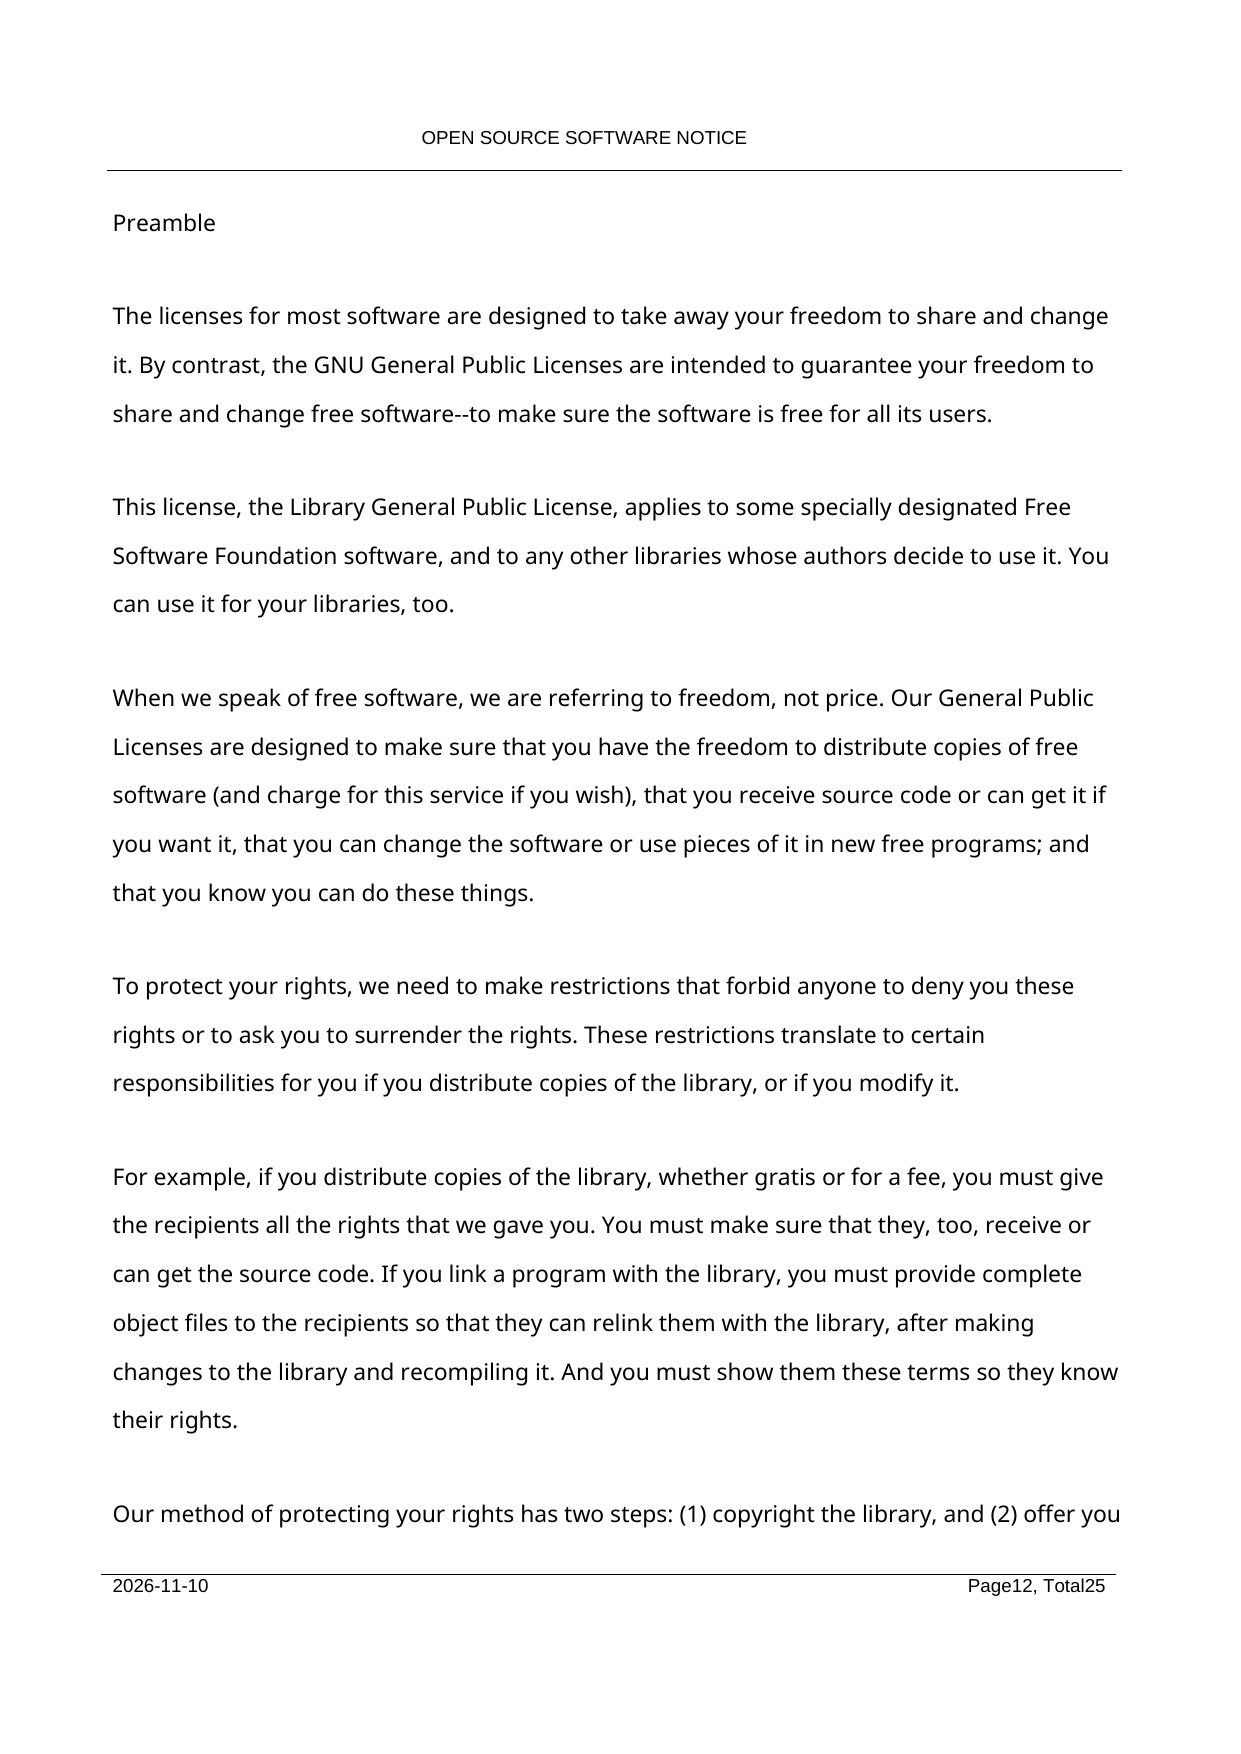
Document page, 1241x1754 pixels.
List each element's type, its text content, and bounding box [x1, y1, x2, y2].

text For example, if you distribute copies of the library, whether gratis or for a fee, you must give the recipients all the rights that we gave you. You must make sure that they, too, receive or can get the source code. If you link a program with the library, you must provide complete object files to the recipients so that they can relink them with the library, after making changes to the library and recompiling it. And you must show them these terms so they know their rights. [112, 1160, 1128, 1436]
text Preamble [112, 206, 1128, 239]
text To protect your rights, we need to make restrictions that forbid anyone to deny you these rights or to ask you to surrender the rights. These restrictions translate to certain responsibilities for you if you distribute copies of the library, or if you modify it. [112, 969, 1128, 1099]
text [112, 1497, 1128, 1529]
text When we speak of free software, we are referring to freedom, not price. Our General Public Licenses are designed to make sure that you have the freedom to distribute copies of free software (and charge for this service if you wish), that you receive source code or can get it if you want it, that you can change the software or use pieces of it in new free programs; and that you know you can do these things. [112, 681, 1128, 908]
text The licenses for most software are designed to take away your freedom to share and change it. By contrast, the GNU General Public Licenses are intended to guarantee your freedom to share and change free software--to make sure the software is free for all its users. [112, 299, 1128, 429]
text This license, the Library General Public License, applies to some specially designated Free Software Foundation software, and to any other libraries whose authors decide to use it. You can use it for your libraries, too. [112, 490, 1128, 620]
